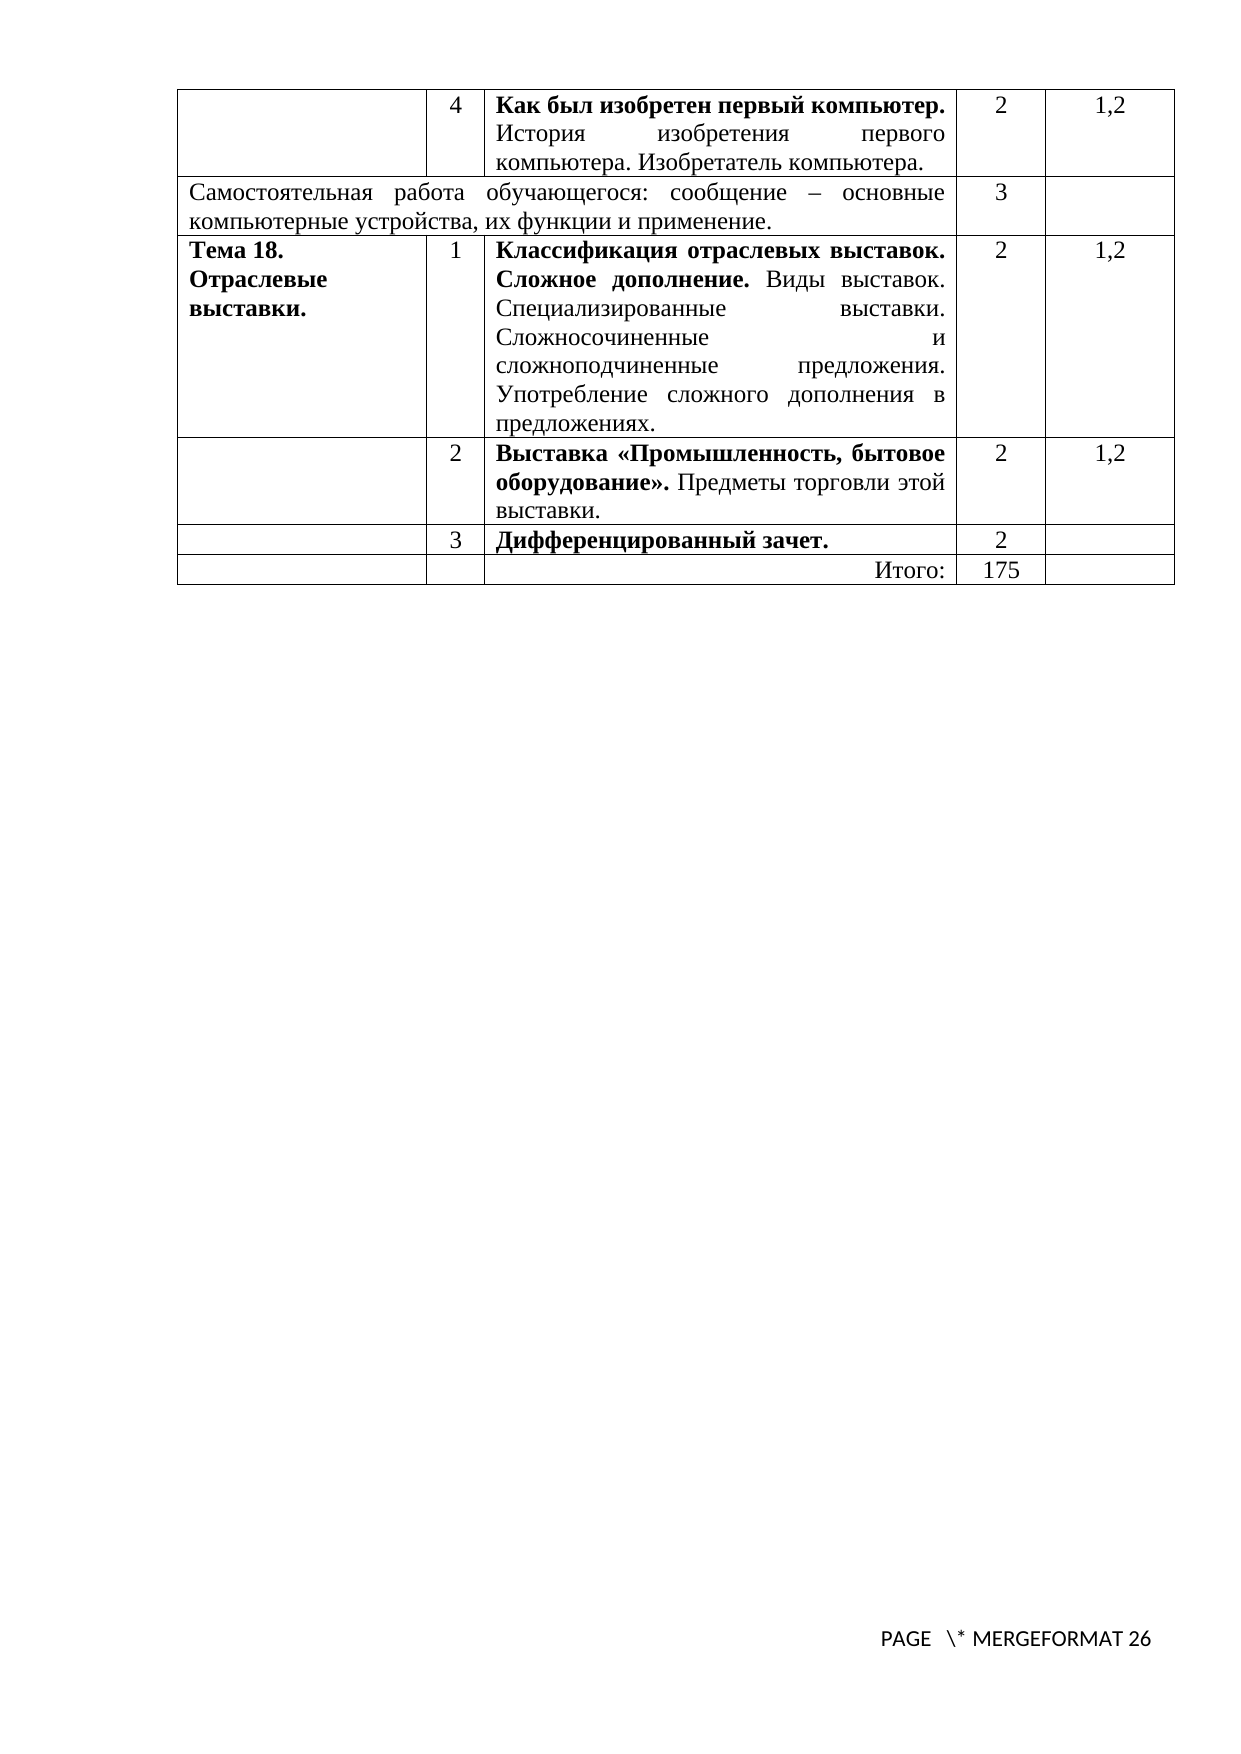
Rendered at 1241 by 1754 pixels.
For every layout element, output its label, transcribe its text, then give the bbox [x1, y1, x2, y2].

table_cell 2 [957, 525, 1045, 554]
table_cell 4 [427, 90, 484, 176]
table_cell 3 [427, 525, 484, 554]
table_cell Выставка «Промышленность, бытовое оборудование». Предметы торговли этой выставки. [485, 438, 956, 524]
table_cell 175 [957, 555, 1045, 584]
table_cell [178, 525, 426, 554]
table_cell [178, 438, 426, 524]
table_cell 2 [957, 90, 1045, 176]
table_cell Самостоятельная работа обучающегося: сообщение – основные компьютерные устройства, их функции и применение. [178, 177, 956, 234]
table_cell [1046, 555, 1174, 584]
table_cell 2 [957, 236, 1045, 437]
table_cell Дифференцированный зачет. [485, 525, 956, 554]
table_cell [178, 555, 426, 584]
table_cell 1,2 [1046, 90, 1174, 176]
table_cell 1 [427, 236, 484, 437]
table_cell Тема 18. Отраслевые выставки. [178, 236, 426, 437]
table_cell [1046, 525, 1174, 554]
table_cell 1,2 [1046, 438, 1174, 524]
table_cell 1,2 [1046, 236, 1174, 437]
table_cell 2 [427, 438, 484, 524]
table_cell [427, 555, 484, 584]
table_cell 2 [957, 438, 1045, 524]
table_cell Как был изобретен первый компьютер. История изобретения первого компьютера. Изобретатель компьютера. [485, 90, 956, 176]
table_cell Итого: [485, 555, 956, 584]
table_cell [1046, 177, 1174, 234]
table_cell 3 [957, 177, 1045, 234]
table_cell Классификация отраслевых выставок. Сложное дополнение. Виды выставок. Специализированные выставки. Сложносочиненные и сложноподчиненные предложения. Употребление сложного дополнения в предложениях. [485, 236, 956, 437]
